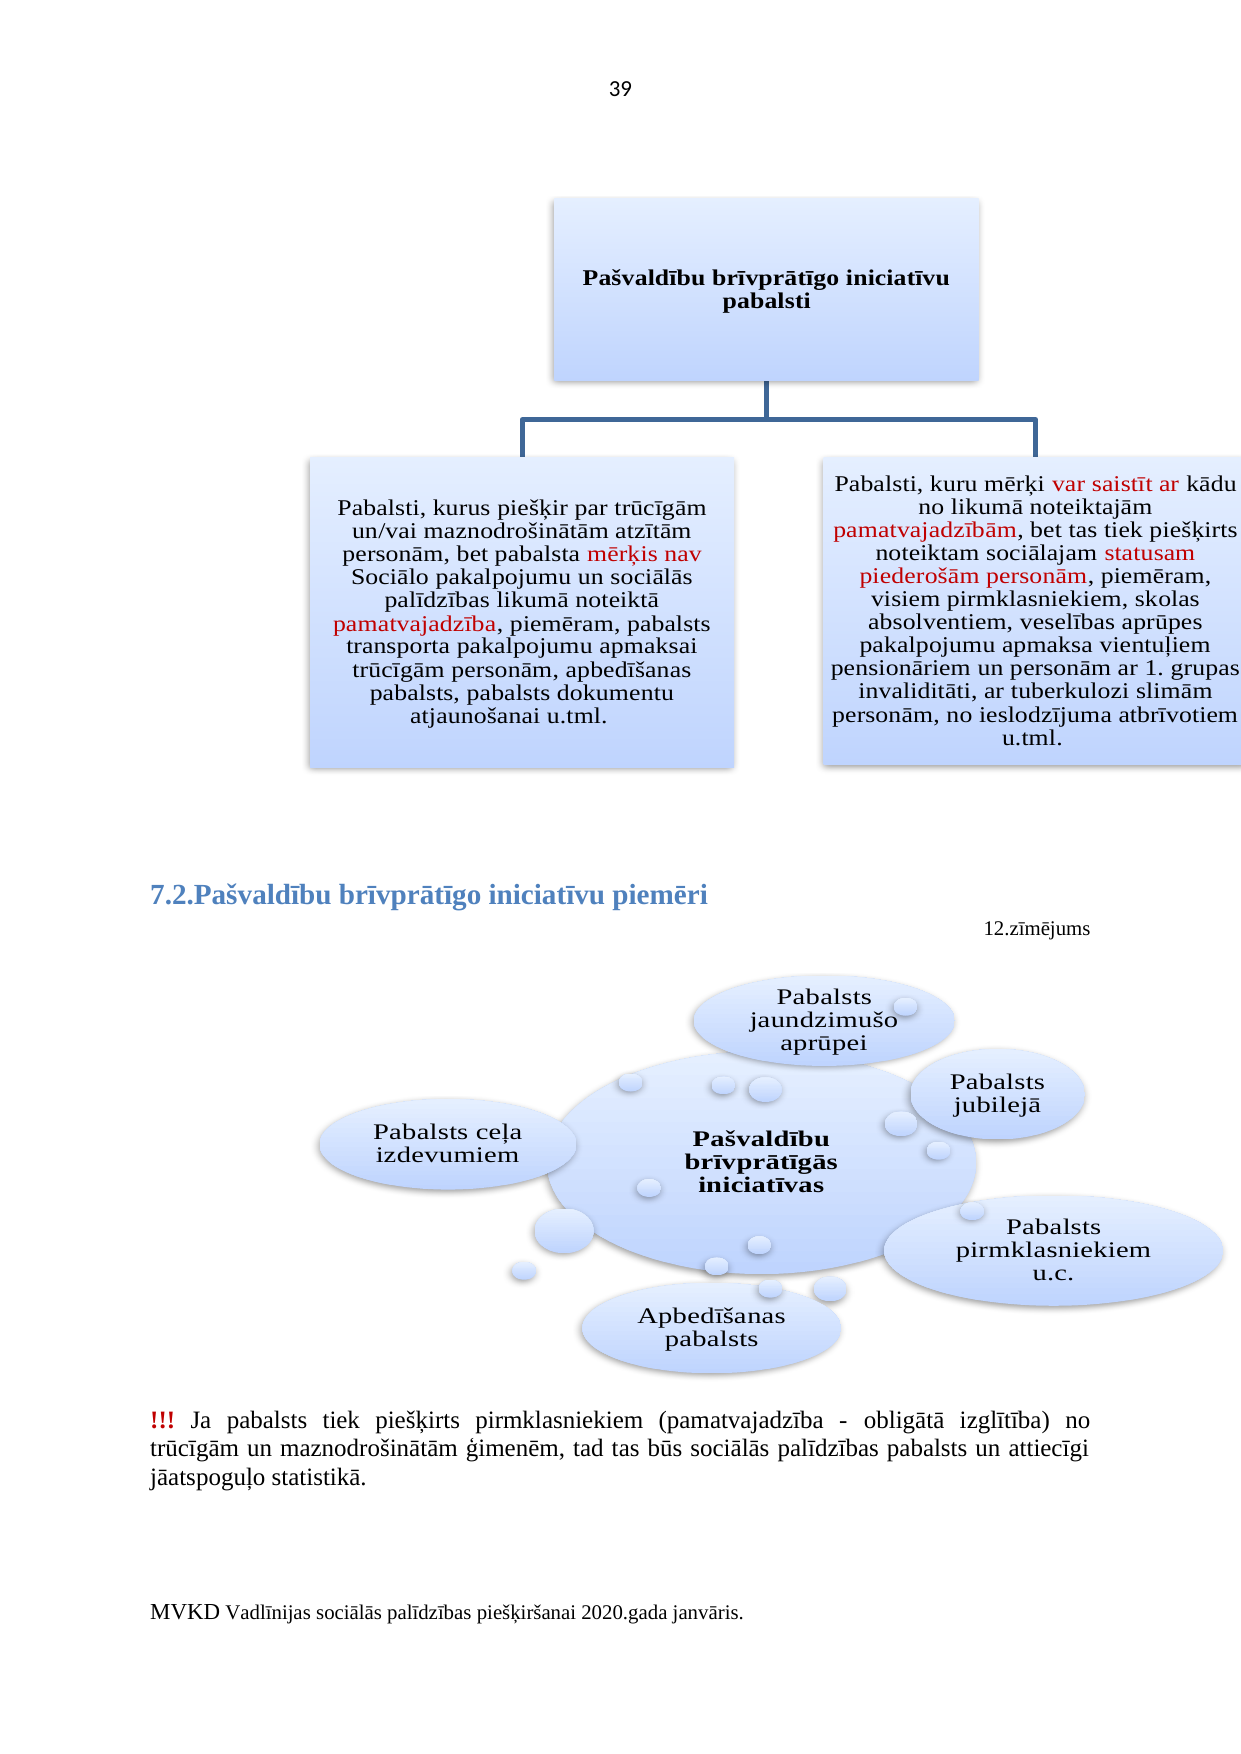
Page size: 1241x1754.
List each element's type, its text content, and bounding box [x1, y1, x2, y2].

text 12.zīmējums [150, 915, 1090, 939]
subtitle 7.2.Pašvaldību brīvprātīgo iniciatīvu piemēri [150, 877, 1090, 910]
text !!! Ja pabalsts tiek piešķirts pirmklasniekiem (pamatvajadzība - obligātā izglītība) no trūcīgām un maznodrošinātām ģimenēm, tad tas būs sociālās palīdzības pabalsts un attiecīgi jāatspoguļo statistikā. [150, 1405, 1090, 1491]
